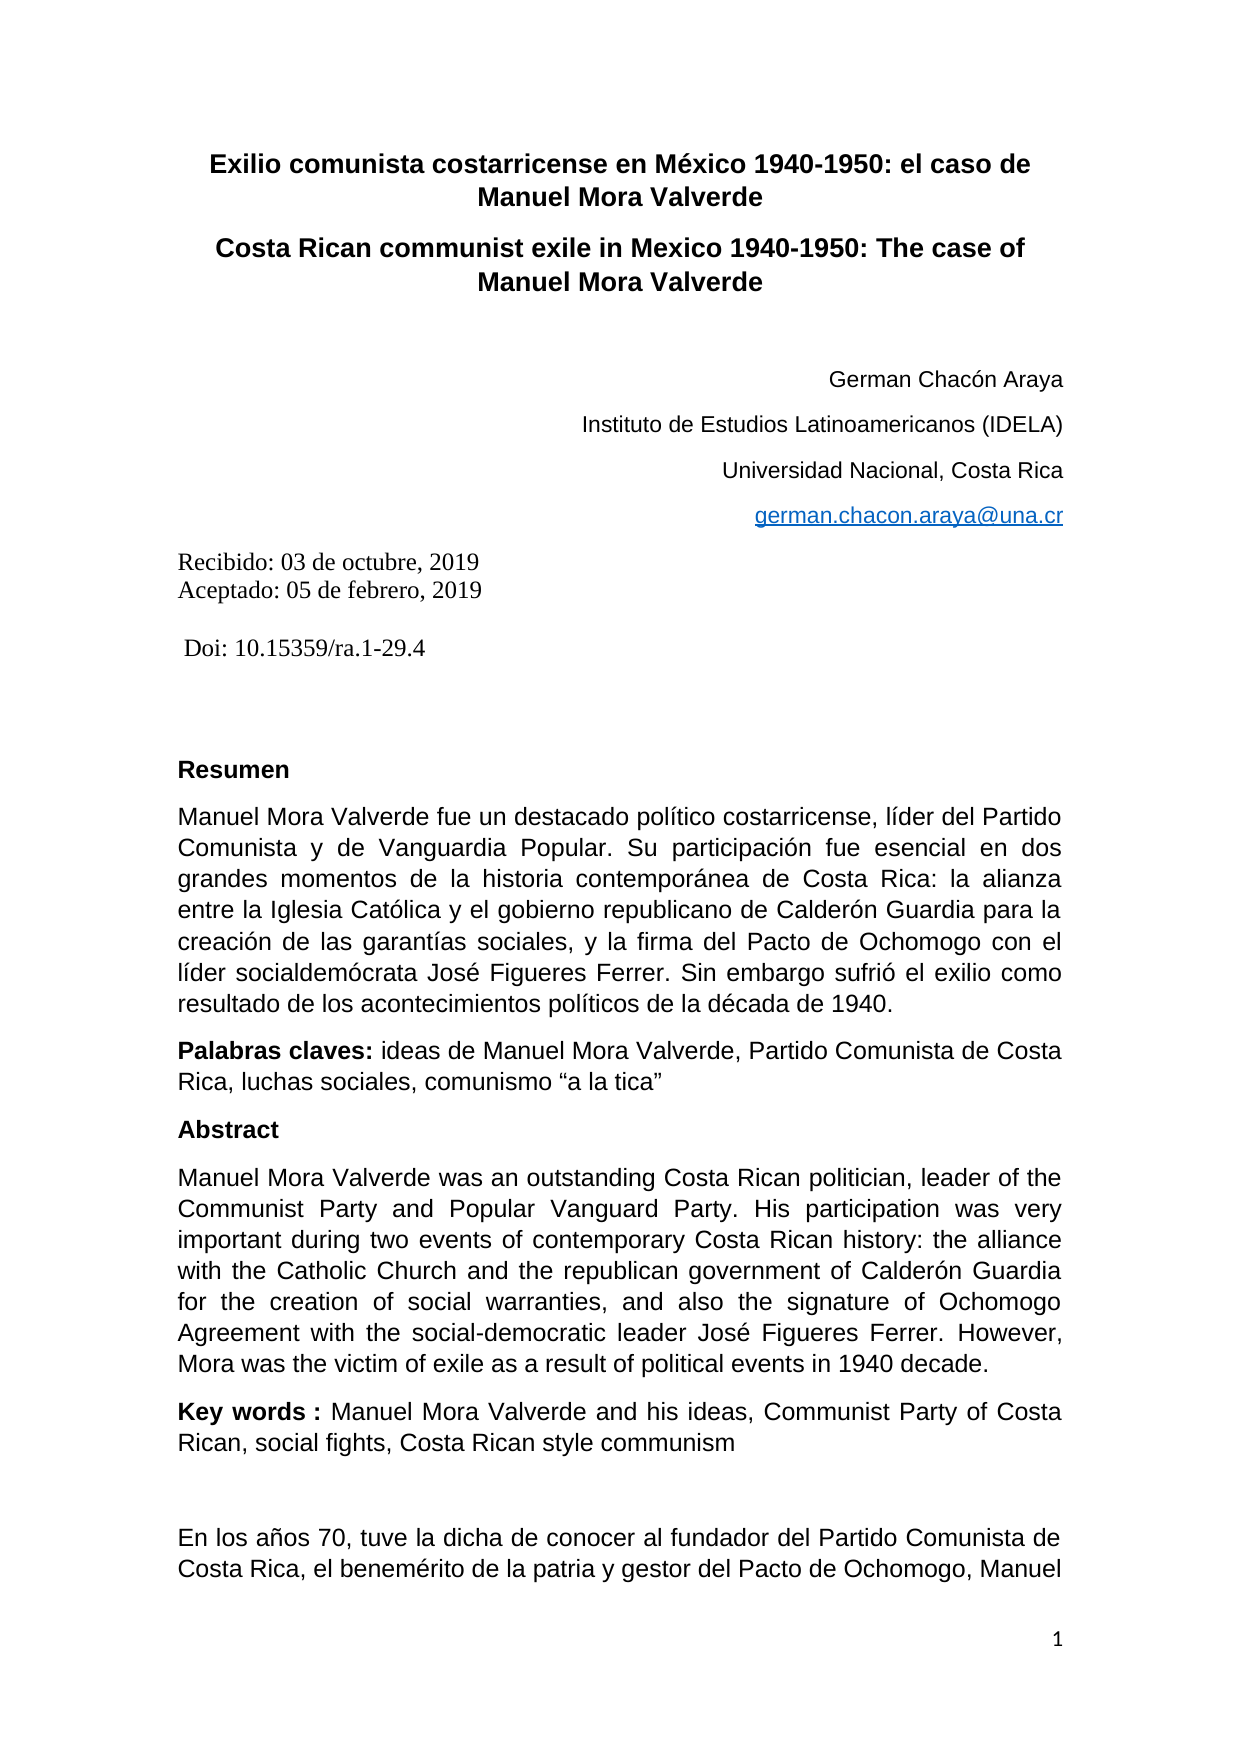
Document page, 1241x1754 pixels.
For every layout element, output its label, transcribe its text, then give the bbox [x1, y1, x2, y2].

text Exilio comunista costarricense en México 1940-1950: el caso de Manuel Mora Valverde [177, 148, 1063, 213]
text Resumen [177, 754, 1063, 783]
text Instituto de Estudios Latinoamericanos (IDELA) [177, 411, 1063, 438]
text Costa Rican communist exile in Mexico 1940-1950: The case of Manuel Mora Valverde [177, 232, 1063, 297]
text Manuel Mora Valverde fue un destacado político costarricense, líder del Partido Comunista y de Vanguardia Popular. Su participación fue esencial en dos grandes momentos de la historia contemporánea de Costa Rica: la alianza entre la Iglesia Católica y el gobierno republicano de Calderón Guardia para la creación de las garantías sociales, y la firma del Pacto de Ochomogo con el líder socialdemócrata José Figueres Ferrer. Sin embargo sufrió el exilio como resultado de los acontecimientos políticos de la década de 1940. [177, 802, 1063, 1017]
text Aceptado: 05 de febrero, 2019 [177, 576, 1063, 604]
text german.chacon.araya@una.cr [177, 502, 1063, 528]
text German Chacón Araya [177, 366, 1063, 393]
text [177, 1523, 1063, 1583]
text Universidad Nacional, Costa Rica [177, 457, 1063, 483]
text Abstract [177, 1115, 1063, 1144]
text Manuel Mora Valverde was an outstanding Costa Rican politician, leader of the Communist Party and Popular Vanguard Party. His participation was very important during two events of contemporary Costa Rican history: the alliance with the Catholic Church and the republican government of Calderón Guardia for the creation of social warranties, and also the signature of Ochomogo Agreement with the social-democratic leader José Figueres Ferrer. However, Mora was the victim of exile as a result of political events in 1940 decade. [177, 1163, 1063, 1378]
text Palabras claves: ideas de Manuel Mora Valverde, Partido Comunista de Costa Rica, luchas sociales, comunismo “a la tica” [177, 1036, 1063, 1096]
text Doi: 10.15359/ra.1-29.4 [177, 633, 1063, 662]
text Key words : Manuel Mora Valverde and his ideas, Communist Party of Costa Rican, social fights, Costa Rican style communism [177, 1397, 1063, 1456]
text Recibido: 03 de octubre, 2019 [177, 547, 1063, 576]
